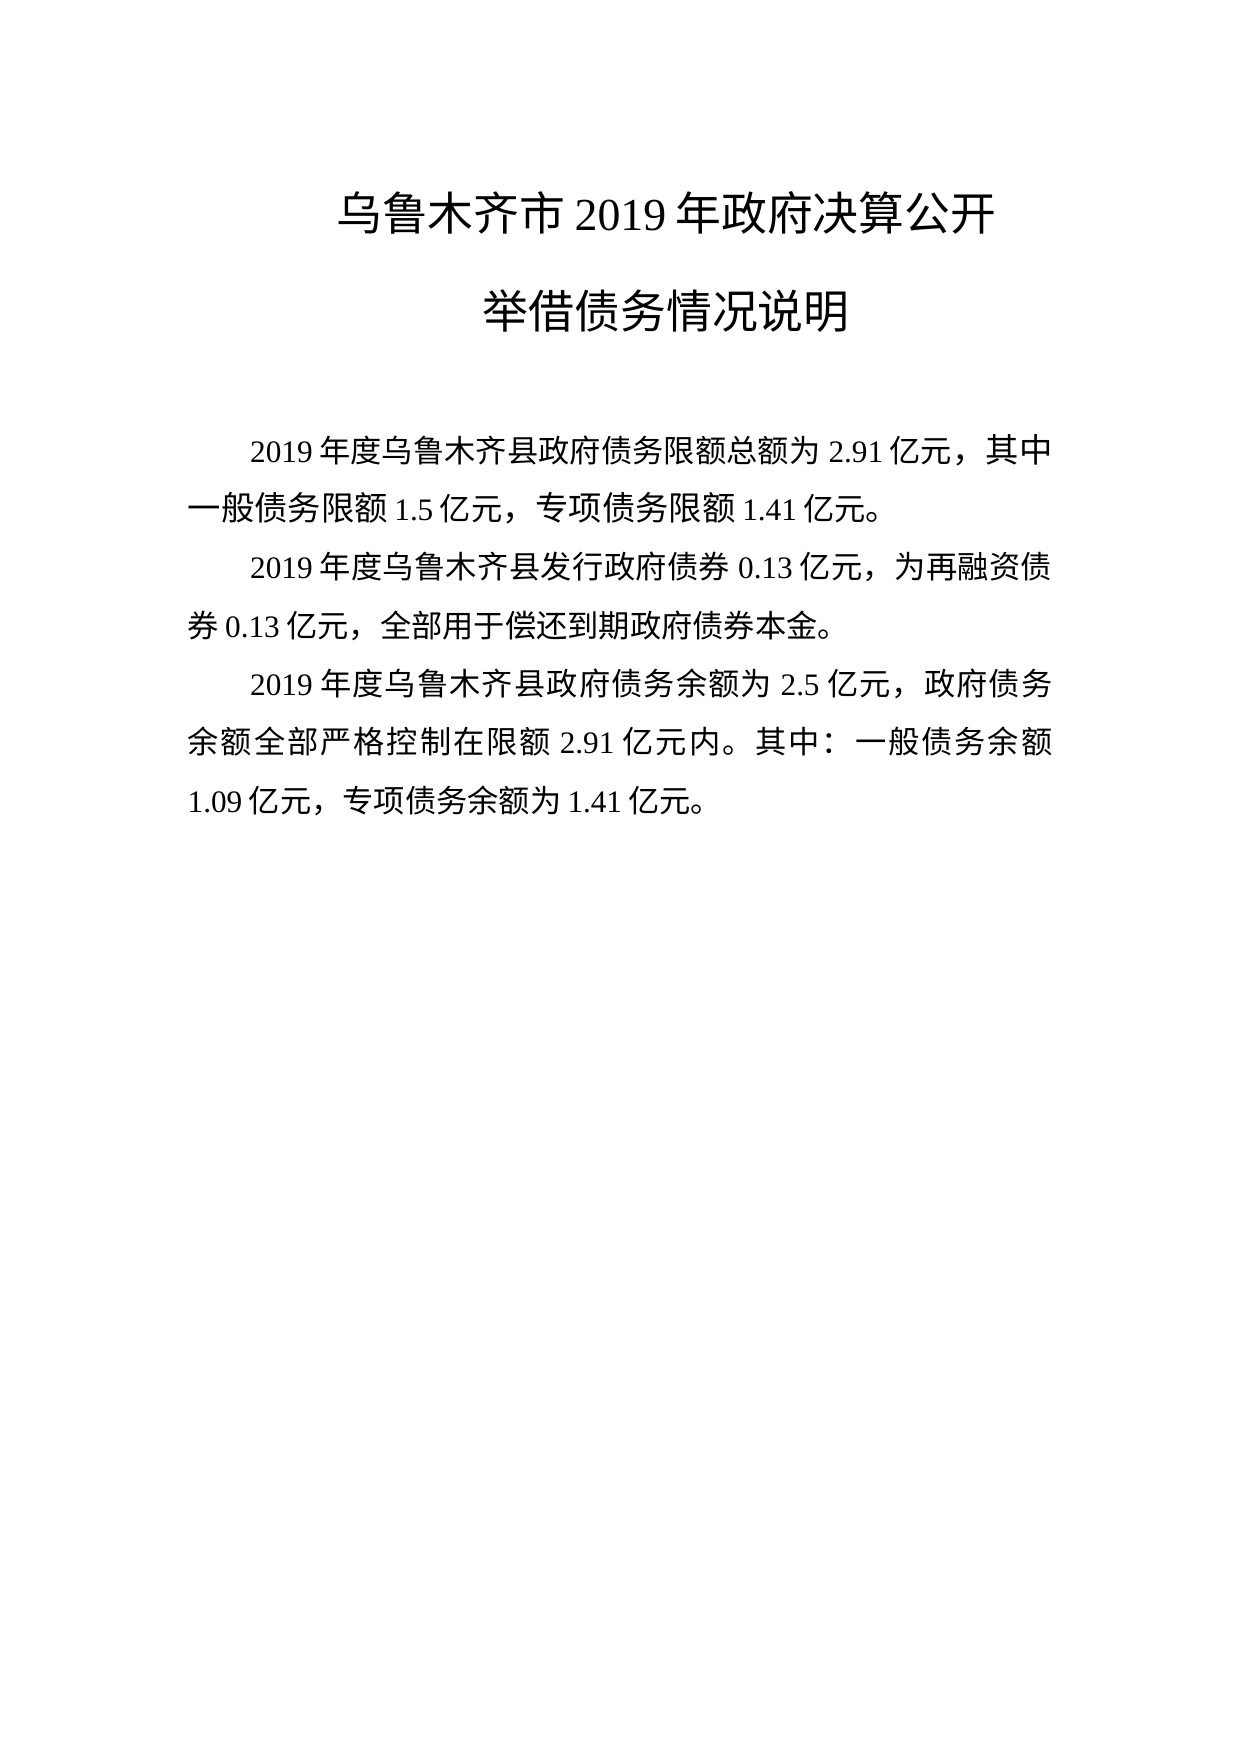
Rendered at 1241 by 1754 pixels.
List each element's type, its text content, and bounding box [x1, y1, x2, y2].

text 2019年度乌鲁木齐县政府债务限额总额为2.91亿元，其中一般债务限额1.5亿元，专项债务限额1.41亿元。 [187, 415, 1053, 532]
text 举借债务情况说明 [187, 259, 1053, 357]
text 2019年度乌鲁木齐县政府债务余额为2.5亿元，政府债务余额全部严格控制在限额2.91亿元内。其中：一般债务余额1.09亿元，专项债务余额为1.41亿元。 [187, 649, 1053, 824]
text 乌鲁木齐市2019年政府决算公开 [187, 162, 1053, 259]
text 2019年度乌鲁木齐县发行政府债券0.13亿元，为再融资债券0.13亿元，全部用于偿还到期政府债券本金。 [187, 532, 1053, 649]
